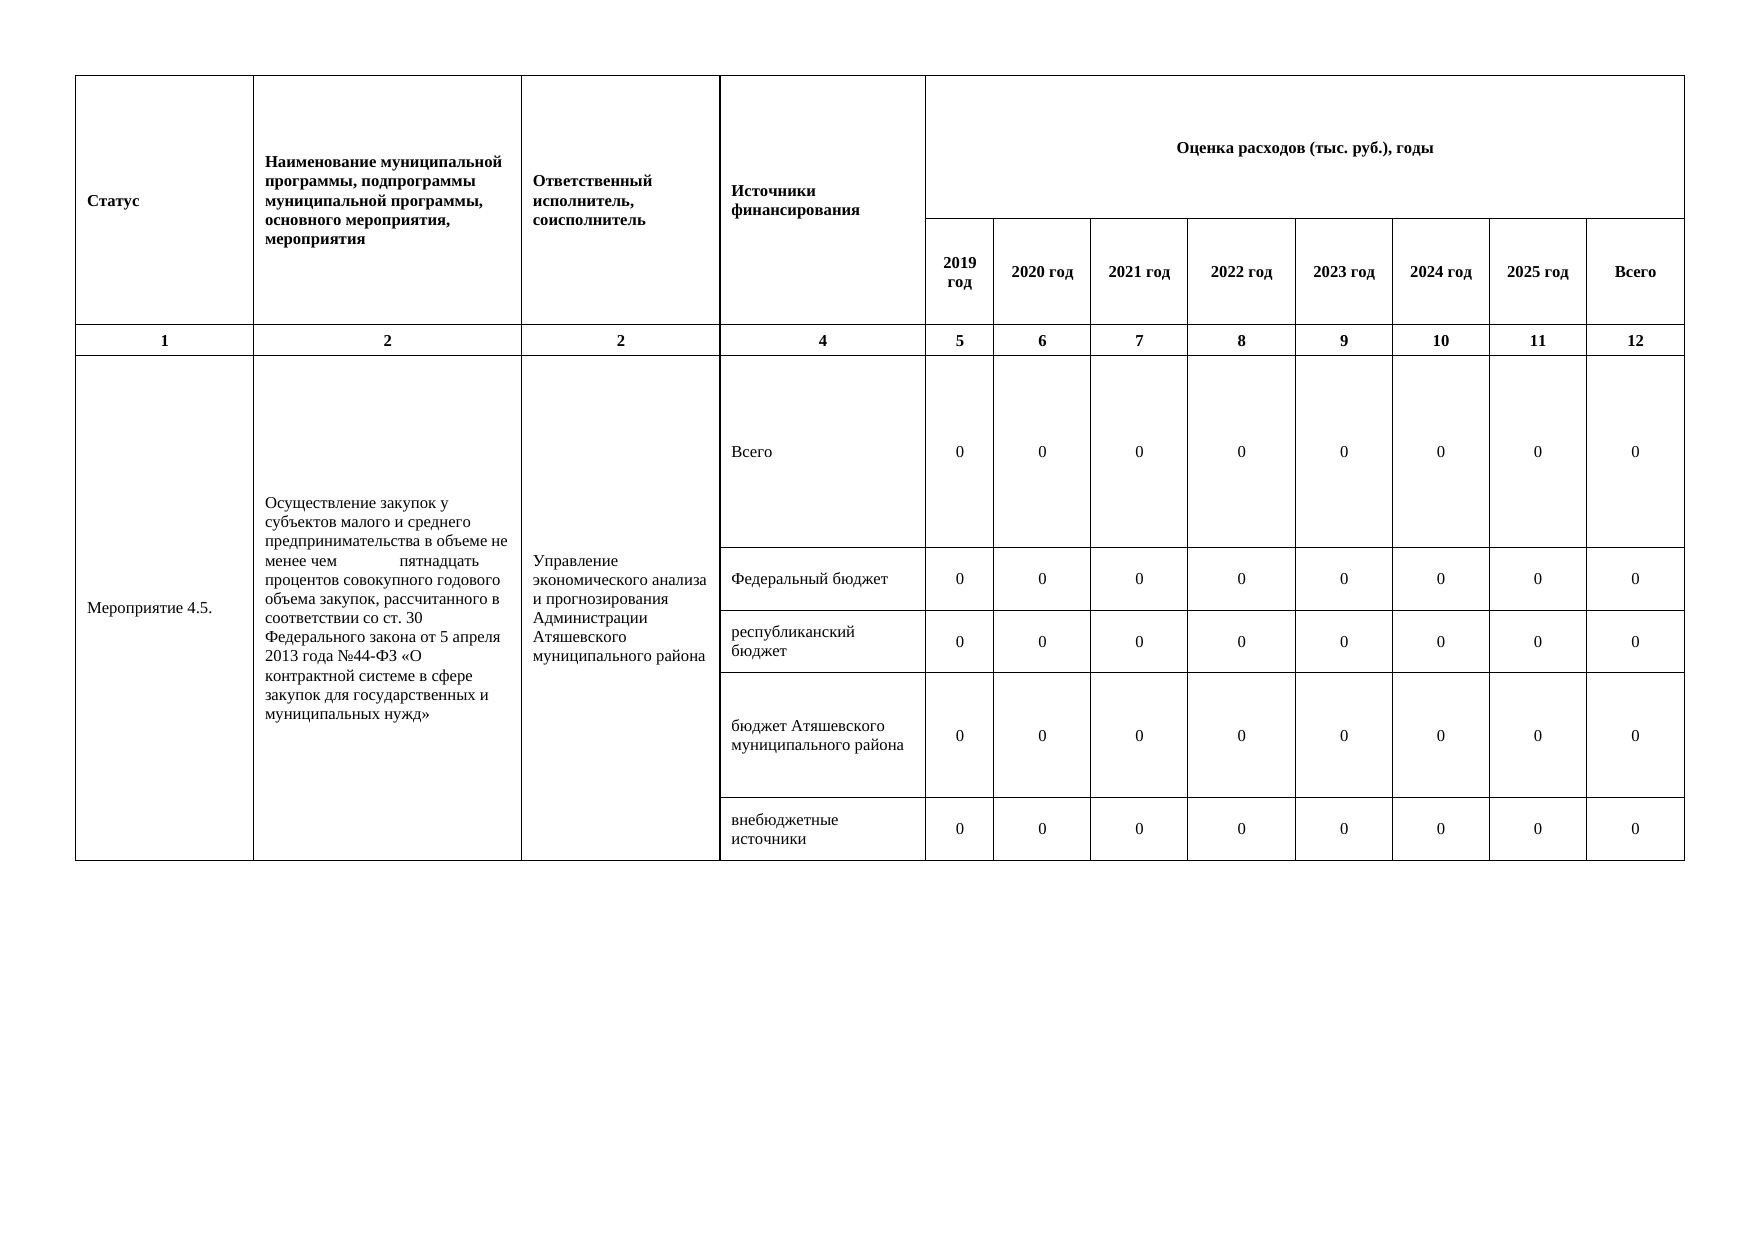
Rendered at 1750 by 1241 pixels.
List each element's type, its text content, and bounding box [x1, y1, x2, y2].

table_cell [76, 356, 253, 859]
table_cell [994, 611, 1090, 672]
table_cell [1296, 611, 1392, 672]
table_cell 10 [1393, 325, 1489, 355]
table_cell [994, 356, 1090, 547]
table_cell 2020 год [994, 219, 1090, 324]
table_header Источники финансирования [721, 76, 925, 324]
table_cell 8 [1188, 325, 1295, 355]
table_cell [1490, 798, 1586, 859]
table_header Ответственный исполнитель, соисполнитель [522, 76, 719, 324]
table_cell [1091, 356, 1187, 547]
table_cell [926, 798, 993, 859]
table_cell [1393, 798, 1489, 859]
table_cell 2019 год [926, 219, 993, 324]
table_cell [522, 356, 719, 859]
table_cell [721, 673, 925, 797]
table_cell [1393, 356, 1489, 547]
table_header Статус [76, 76, 253, 324]
table_header Наименование муниципальной программы, подпрограммы муниципальной программы, основного мероприятия, мероприятия [254, 76, 521, 324]
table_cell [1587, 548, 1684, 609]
table_cell 6 [994, 325, 1090, 355]
table_cell 2 [522, 325, 719, 355]
table_cell Всего [1587, 219, 1684, 324]
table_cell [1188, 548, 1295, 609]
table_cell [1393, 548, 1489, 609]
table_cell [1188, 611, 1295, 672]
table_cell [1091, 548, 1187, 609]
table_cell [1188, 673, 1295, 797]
table_cell 7 [1091, 325, 1187, 355]
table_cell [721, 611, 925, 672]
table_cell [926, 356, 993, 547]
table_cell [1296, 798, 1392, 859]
table_cell 4 [721, 325, 925, 355]
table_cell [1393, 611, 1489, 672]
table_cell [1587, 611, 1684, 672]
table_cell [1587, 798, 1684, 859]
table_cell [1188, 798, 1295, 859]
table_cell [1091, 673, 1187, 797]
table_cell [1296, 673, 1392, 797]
table_cell 12 [1587, 325, 1684, 355]
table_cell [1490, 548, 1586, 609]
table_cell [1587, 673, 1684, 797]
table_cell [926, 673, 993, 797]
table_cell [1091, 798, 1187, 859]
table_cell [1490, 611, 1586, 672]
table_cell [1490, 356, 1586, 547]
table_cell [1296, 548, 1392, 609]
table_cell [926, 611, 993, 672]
table_cell 2 [254, 325, 521, 355]
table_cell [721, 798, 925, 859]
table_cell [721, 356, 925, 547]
table_cell 1 [76, 325, 253, 355]
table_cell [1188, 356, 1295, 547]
table_cell 5 [926, 325, 993, 355]
table_cell 2024 год [1393, 219, 1489, 324]
table_cell 2023 год [1296, 219, 1392, 324]
table_cell 2025 год [1490, 219, 1586, 324]
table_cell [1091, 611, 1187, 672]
table_cell 11 [1490, 325, 1586, 355]
table_cell 9 [1296, 325, 1392, 355]
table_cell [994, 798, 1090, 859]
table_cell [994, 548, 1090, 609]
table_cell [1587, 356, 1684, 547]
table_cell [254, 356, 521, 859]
table_header Оценка расходов (тыс. руб.), годы [926, 76, 1684, 218]
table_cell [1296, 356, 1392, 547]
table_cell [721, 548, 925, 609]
table_cell 2022 год [1188, 219, 1295, 324]
table_cell 2021 год [1091, 219, 1187, 324]
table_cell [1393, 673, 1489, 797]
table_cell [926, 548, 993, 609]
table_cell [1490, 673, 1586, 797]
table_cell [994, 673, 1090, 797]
